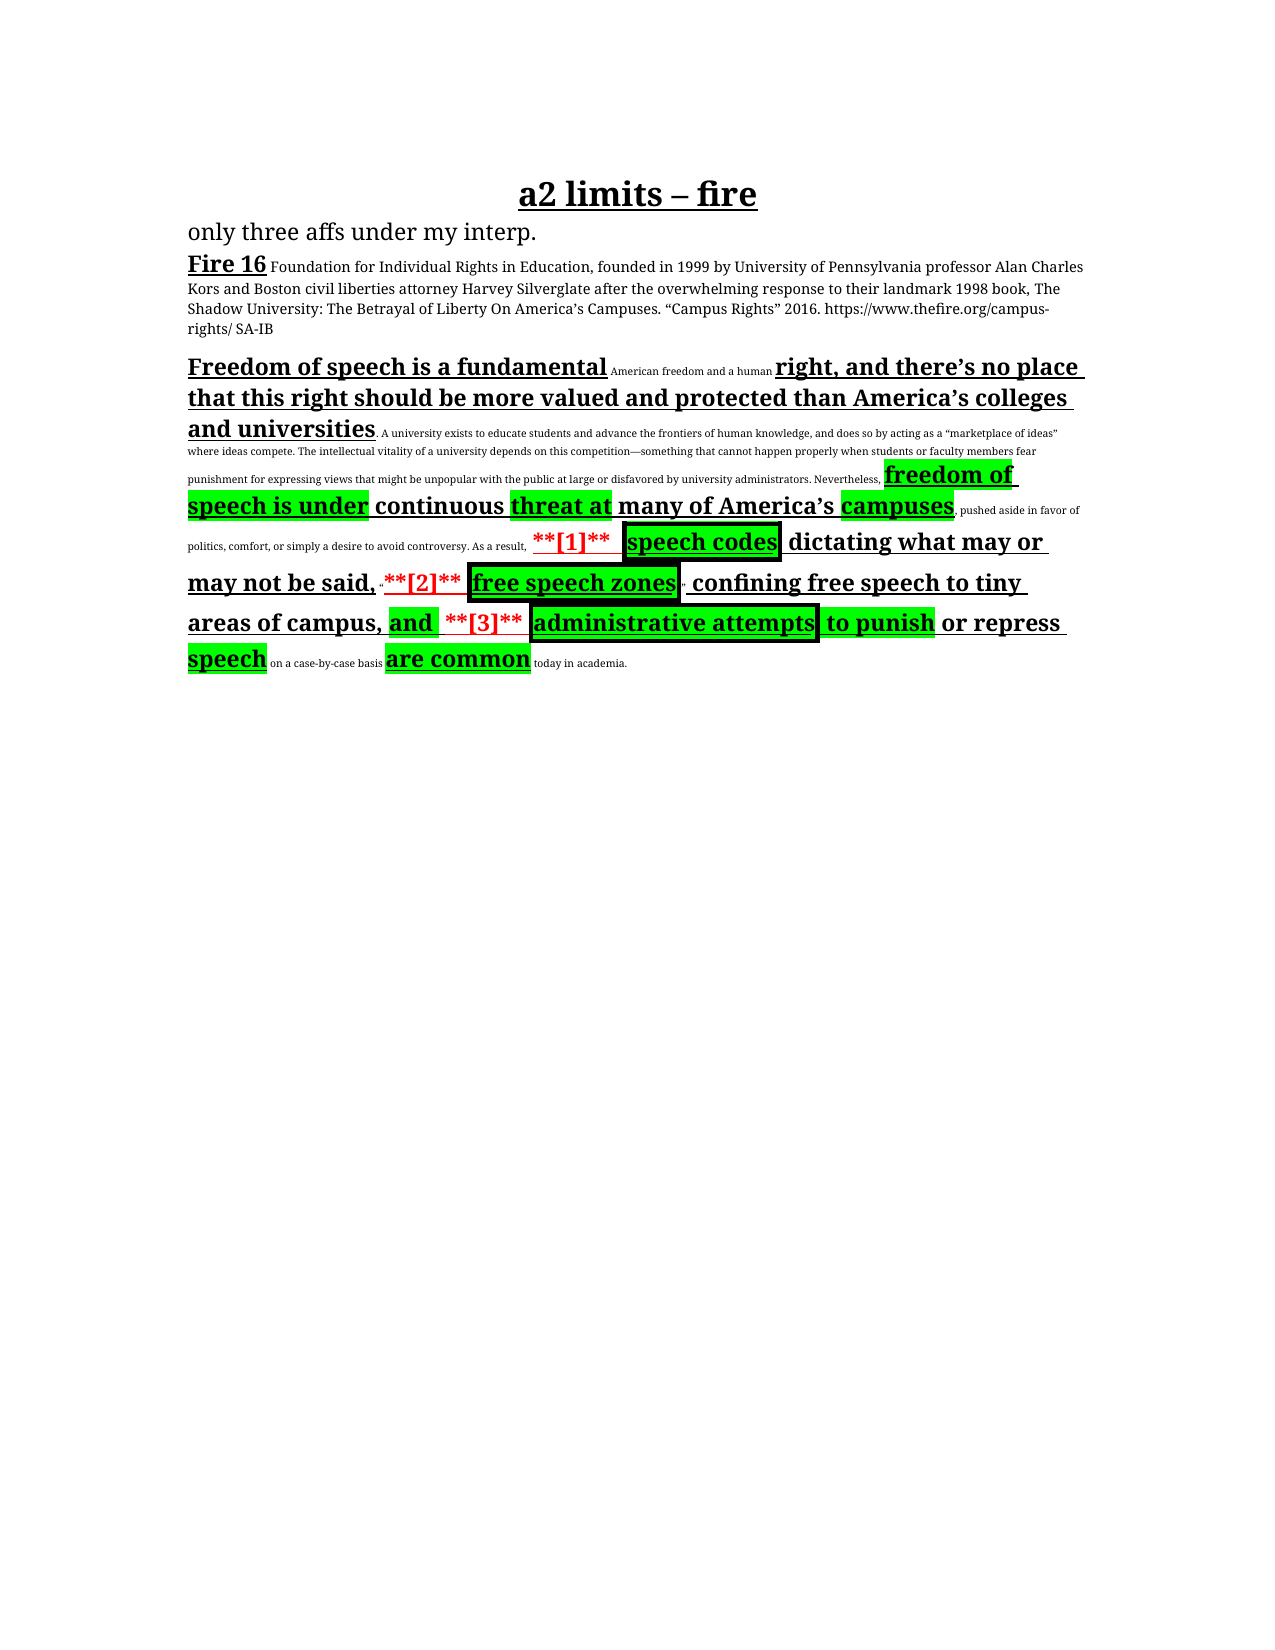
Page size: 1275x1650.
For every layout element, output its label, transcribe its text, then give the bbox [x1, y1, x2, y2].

text Freedom of speech is a fundamental American freedom and a human right, and there’s no place that this right should be more valued and protected than America’s colleges and universities. A university exists to educate students and advance the frontiers of human knowledge, and does so by acting as a “marketplace of ideas” where ideas compete. The intellectual vitality of a university depends on this competition—something that cannot happen properly when students or faculty members fear punishment for expressing views that might be unpopular with the public at large or disfavored by university administrators. Nevertheless, freedom of speech is under continuous threat at many of America’s campuses, pushed aside in favor of politics, comfort, or simply a desire to avoid controversy. As a result, **[1]** speech codes dictating what may or may not be said, “**[2]** free speech zones” confining free speech to tiny areas of campus, and **[3]** administrative attempts to punish or repress speech on a case-by-case basis are common today in academia. [187, 351, 1087, 674]
text Fire 16 Foundation for Individual Rights in Education, founded in 1999 by University of Pennsylvania professor Alan Charles Kors and Boston civil liberties attorney Harvey Silverglate after the overwhelming response to their landmark 1998 book, The Shadow University: The Betrayal of Liberty On America’s Campuses. “Campus Rights” 2016. https://www.thefire.org/campus-rights/ SA-IB [187, 247, 1087, 338]
subtitle a2 limits – fire [187, 171, 1087, 216]
text only three affs under my interp. [187, 216, 1087, 247]
